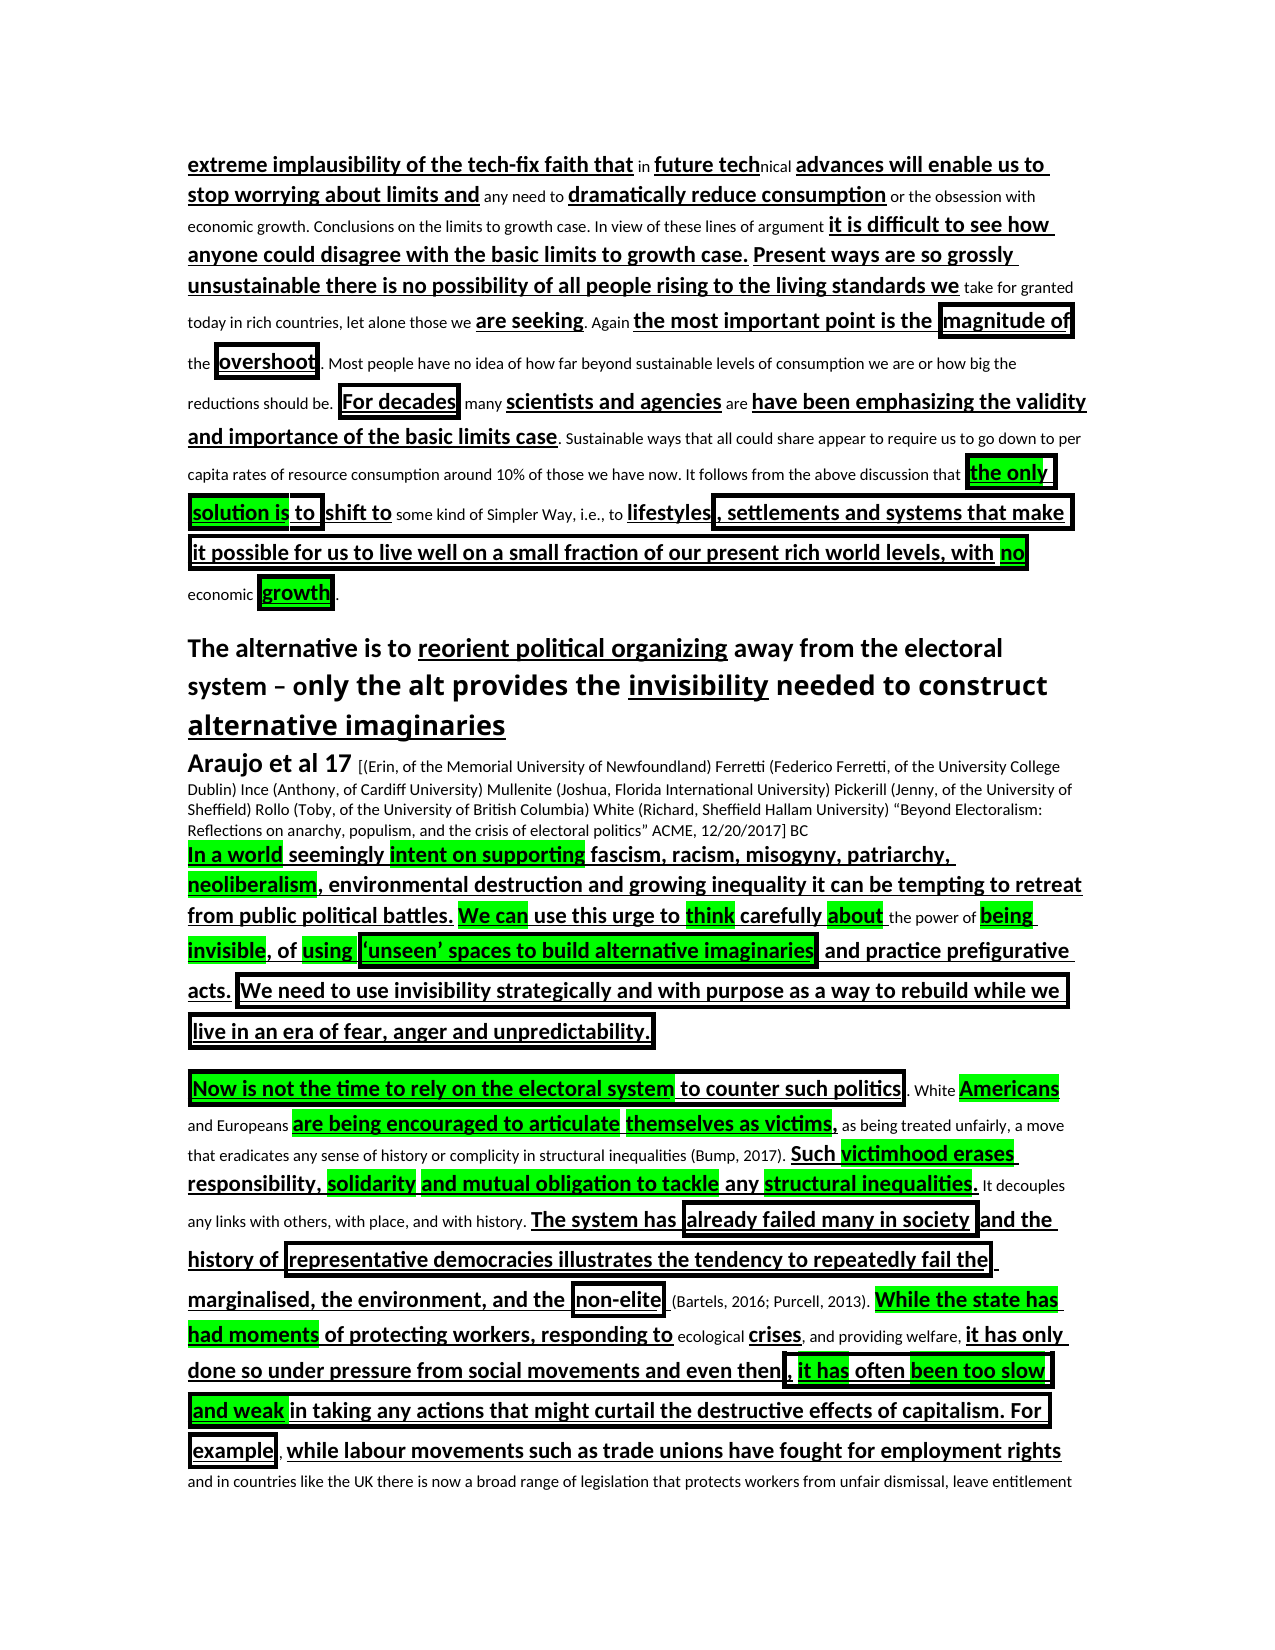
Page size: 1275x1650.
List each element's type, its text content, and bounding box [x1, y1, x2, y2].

subtitle The alternative is to reorient political organizing away from the electoral system – only the alt provides the invisibility needed to construct alternative imaginaries [187, 631, 1087, 743]
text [187, 150, 1087, 611]
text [187, 1069, 1087, 1491]
text Araujo et al 17 [(Erin, of the Memorial University of Newfoundland) Ferretti (Federico Ferretti, of the University College Dublin) Ince (Anthony, of Cardiff University) Mullenite (Joshua, Florida International University) Pickerill (Jenny, of the University of Sheffield) Rollo (Toby, of the University of British Columbia) White (Richard, Sheffield Hallam University) “Beyond Electoralism: Reflections on anarchy, populism, and the crisis of electoral politics” ACME, 12/20/2017] BC [187, 746, 1087, 840]
text In a world seemingly intent on supporting fascism, racism, misogyny, patriarchy, neoliberalism, environmental destruction and growing inequality it can be tempting to retreat from public political battles. We can use this urge to think carefully about the power of being invisible, of using ‘unseen’ spaces to build alternative imaginaries and practice prefigurative acts. We need to use invisibility strategically and with purpose as a way to rebuild while we live in an era of fear, anger and unpredictability. [187, 840, 1087, 1050]
